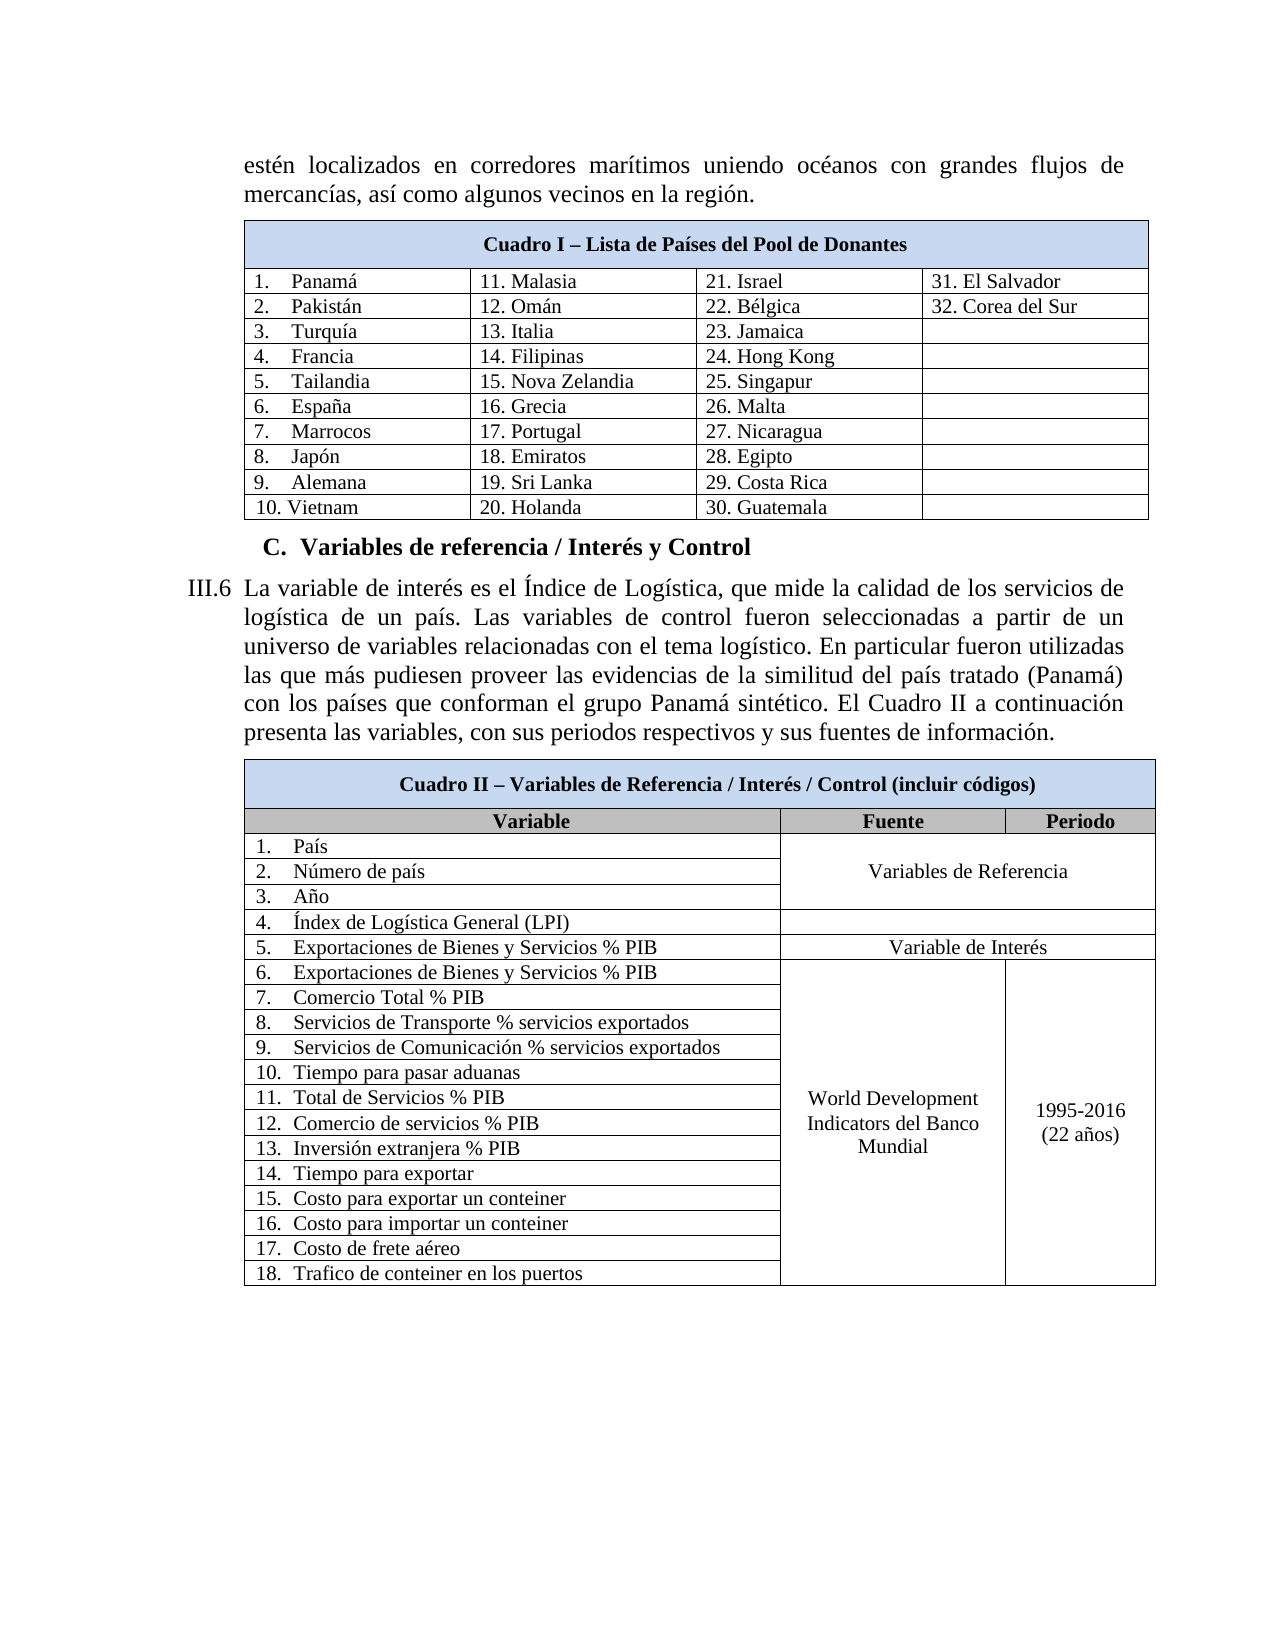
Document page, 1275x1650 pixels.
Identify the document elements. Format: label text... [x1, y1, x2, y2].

table_cell Trafico de conteiner en los puertos [245, 1261, 780, 1285]
table_cell [923, 344, 1148, 368]
table_cell 22. Bélgica [697, 294, 922, 318]
table_cell 14. Filipinas [471, 344, 696, 368]
table_cell Total de Servicios % PIB [245, 1085, 780, 1109]
table_cell [923, 369, 1148, 393]
table_cell Tiempo para exportar [245, 1161, 780, 1185]
table_cell 27. Nicaragua [697, 419, 922, 443]
table_cell 29. Costa Rica [697, 470, 922, 494]
table_cell 19. Sri Lanka [471, 470, 696, 494]
table_cell [923, 445, 1148, 468]
table_cell 1995-2016 (22 años) [1006, 960, 1155, 1285]
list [187, 150, 1125, 207]
table_cell 12. Omán [471, 294, 696, 318]
table_cell País [245, 834, 780, 858]
table_cell 13. Italia [471, 319, 696, 343]
table_cell Alemana [245, 470, 470, 494]
table_cell 16. Grecia [471, 394, 696, 418]
table_cell 25. Singapur [697, 369, 922, 393]
table_cell España [245, 394, 470, 418]
table_cell Periodo [1006, 809, 1155, 833]
table_cell Comercio Total % PIB [245, 985, 780, 1009]
table_cell 15. Nova Zelandia [471, 369, 696, 393]
table_header Cuadro II – Variables de Referencia / Interés / Control (incluir códigos) [245, 760, 1155, 808]
table_cell 30. Guatemala [697, 495, 922, 519]
table_cell Exportaciones de Bienes y Servicios % PIB [245, 960, 780, 984]
table_cell 24. Hong Kong [697, 344, 922, 368]
table_cell Fuente [781, 809, 1005, 833]
table_cell Costo de frete aéreo [245, 1236, 780, 1260]
table_cell Comercio de servicios % PIB [245, 1110, 780, 1134]
table_cell 23. Jamaica [697, 319, 922, 343]
table_cell 26. Malta [697, 394, 922, 418]
table_cell 32. Corea del Sur [923, 294, 1148, 318]
list La variable de interés es el Índice de Logística, que mide la calidad de los servicios de logística de un país. Las variables de control fueron seleccionadas a partir de un universo de variables relacionadas con el tema logístico. En particular fueron utilizadas las que más pudiesen proveer las evidencias de la similitud del país tratado (Panamá) con los países que conforman el grupo Panamá sintético. El Cuadro II a continuación presenta las variables, con sus periodos respectivos y sus fuentes de información. [187, 573, 1125, 746]
table_cell [781, 910, 1155, 934]
table_cell Inversión extranjera % PIB [245, 1136, 780, 1159]
table_cell Marrocos [245, 419, 470, 443]
table_cell Tiempo para pasar aduanas [245, 1060, 780, 1084]
table_cell 18. Emiratos [471, 445, 696, 468]
table_cell Pakistán [245, 294, 470, 318]
table_cell Turquía [245, 319, 470, 343]
table_cell Servicios de Transporte % servicios exportados [245, 1010, 780, 1034]
table_cell Exportaciones de Bienes y Servicios % PIB [245, 935, 780, 959]
table_cell Índex de Logística General (LPI) [245, 910, 780, 934]
table_cell Panamá [245, 269, 470, 293]
table_cell Variables de Referencia [781, 834, 1155, 908]
table_cell Variable [245, 809, 780, 833]
table_cell [923, 419, 1148, 443]
table_cell 11. Malasia [471, 269, 696, 293]
table_cell World Development Indicators del Banco Mundial [781, 960, 1005, 1285]
table_cell Servicios de Comunicación % servicios exportados [245, 1035, 780, 1059]
table_cell 17. Portugal [471, 419, 696, 443]
table_cell Costo para exportar un conteiner [245, 1186, 780, 1210]
list Variables de referencia / Interés y Control [262, 532, 1125, 561]
table_cell 10. Vietnam [245, 495, 470, 519]
table_cell [923, 470, 1148, 494]
table_cell [923, 394, 1148, 418]
table_cell Francia [245, 344, 470, 368]
table_cell [923, 319, 1148, 343]
table_cell Número de país [245, 859, 780, 883]
table_cell Costo para importar un conteiner [245, 1211, 780, 1235]
table_cell [923, 495, 1148, 519]
table_cell Variable de Interés [781, 935, 1155, 959]
table_cell 28. Egipto [697, 445, 922, 468]
table_cell 20. Holanda [471, 495, 696, 519]
table_cell 21. Israel [697, 269, 922, 293]
table_cell Japón [245, 445, 470, 468]
table_header Cuadro I – Lista de Países del Pool de Donantes [245, 221, 1148, 268]
table_cell Año [245, 885, 780, 908]
table_cell 31. El Salvador [923, 269, 1148, 293]
table_cell Tailandia [245, 369, 470, 393]
